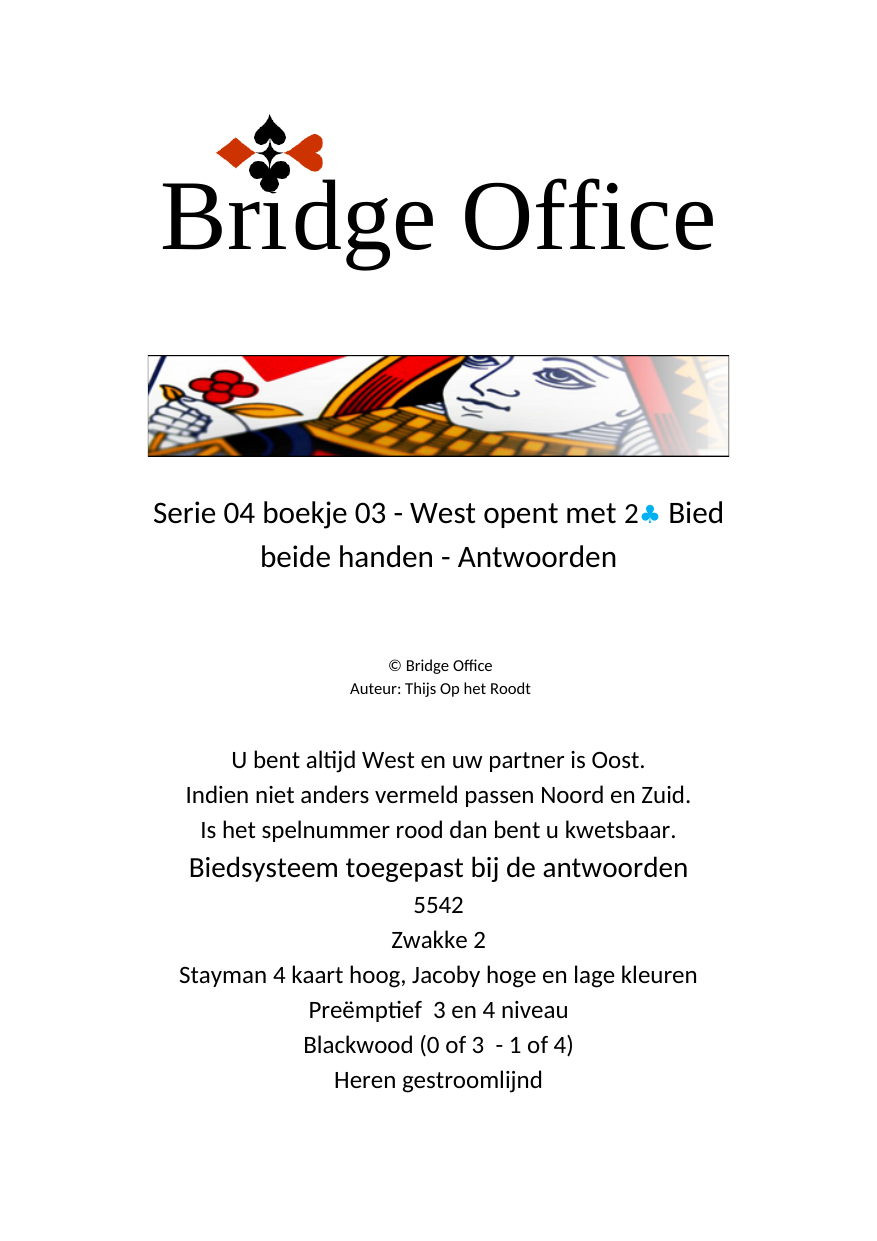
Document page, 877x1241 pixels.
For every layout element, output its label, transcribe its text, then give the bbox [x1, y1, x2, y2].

text Biedsysteem toegepast bij de antwoorden 5542 Zwakke 2 [148, 849, 729, 955]
text Stayman 4 kaart hoog, Jacoby hoge en lage kleuren [148, 959, 729, 990]
text Serie 04 boekje 03 - West opent met 2 Bied beide handen - Antwoorden [148, 493, 729, 575]
text © Bridge Office [148, 655, 729, 676]
text Blackwood (0 of 3 - 1 of 4) Heren gestroomlijnd [148, 1029, 729, 1095]
text Auteur: Thijs Op het Roodt U bent altijd West en uw partner is Oost. Indien niet anders vermeld passen Noord en Zuid. Is het spelnummer rood dan bent u kwetsbaar. [148, 678, 729, 845]
picture [215, 113, 323, 192]
picture [147, 355, 730, 457]
text Preëmptief 3 en 4 niveau [148, 994, 729, 1025]
